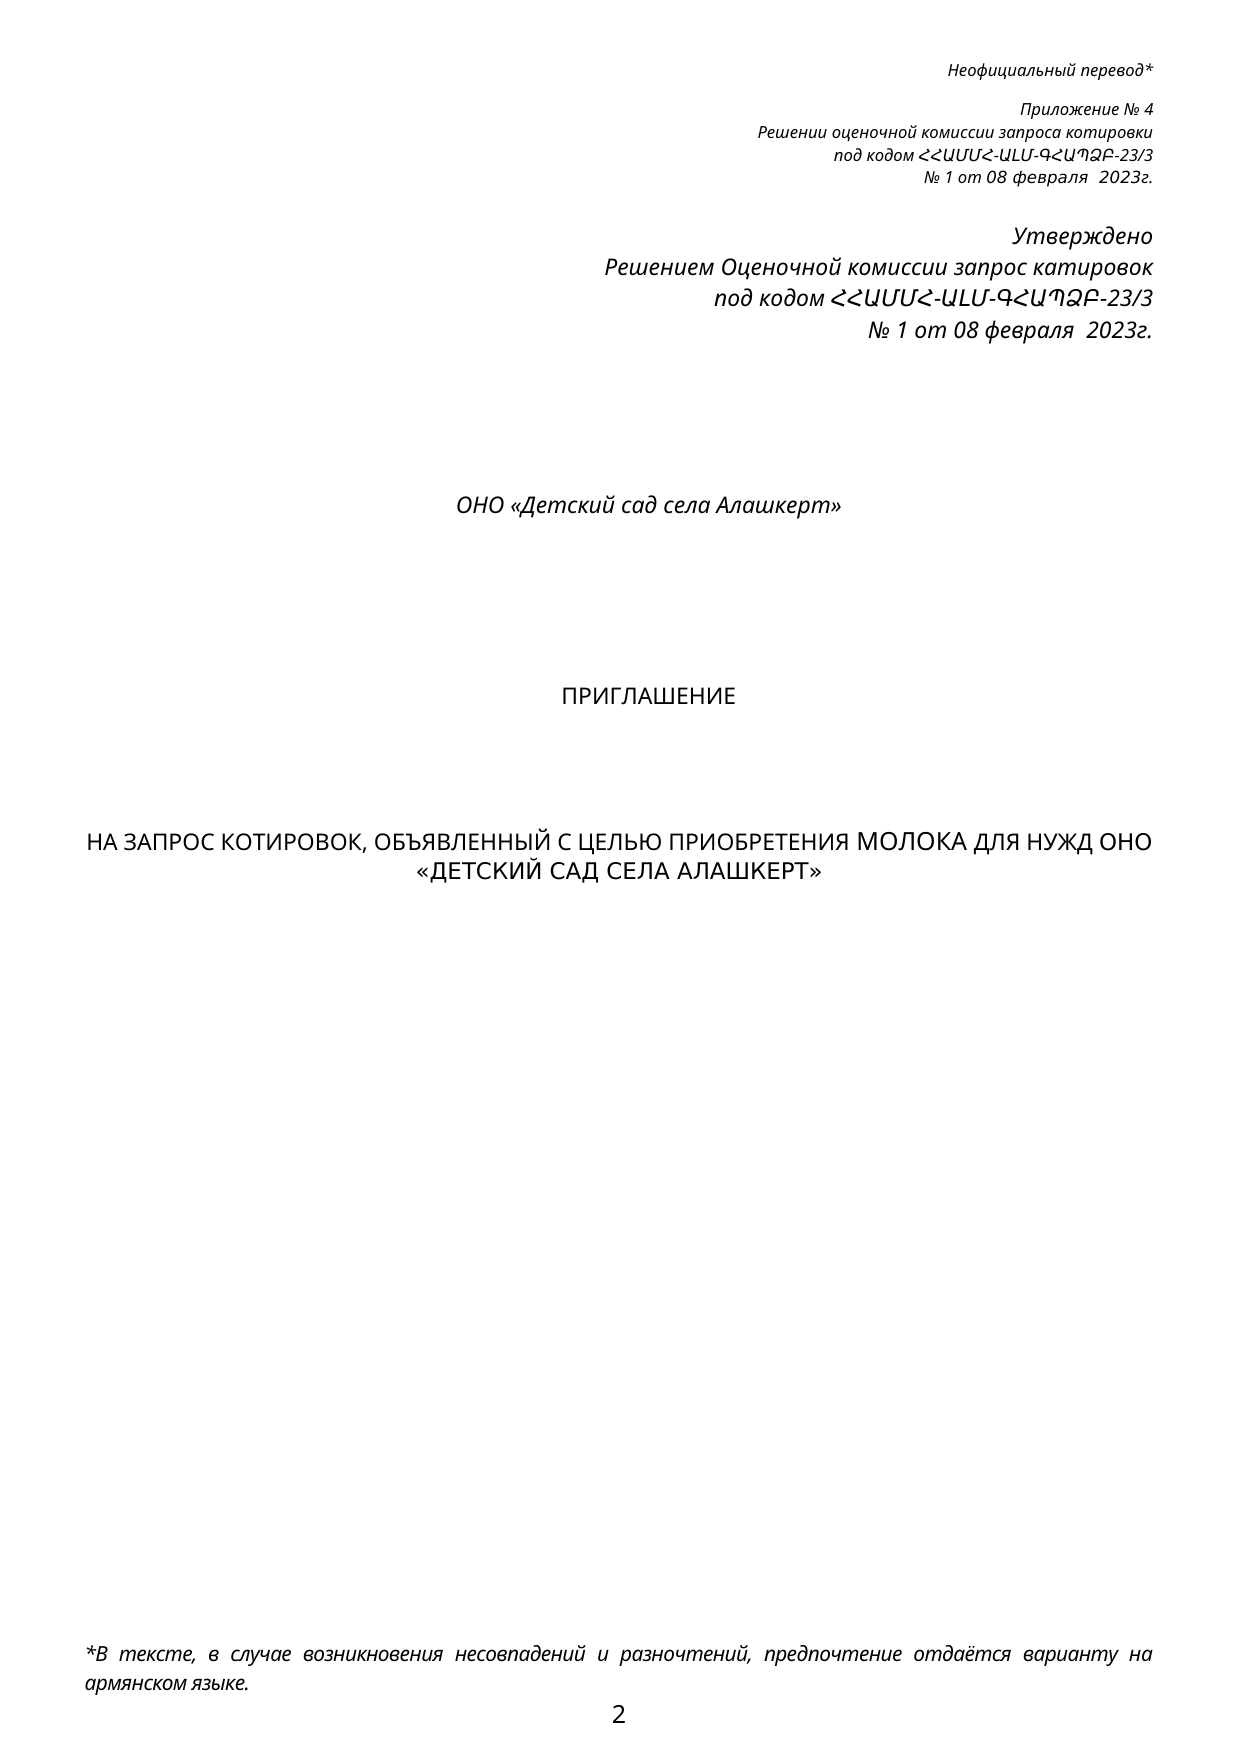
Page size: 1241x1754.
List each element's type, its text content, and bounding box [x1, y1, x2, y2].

text ПРИГЛАШЕНИЕ [84, 680, 1154, 712]
text ОНО «Детский сад села Алашкерт» [84, 489, 1154, 520]
text НА ЗАПРОС КОТИРОВОК, ОБЪЯВЛЕННЫЙ С ЦЕЛЬЮ ПРИОБРЕТЕНИЯ МОЛОКА ДЛЯ НУЖД ОНО «ДЕТСКИЙ САД СЕЛА АЛАШКЕРТ» [84, 824, 1154, 885]
text Решении оценочной комиссии запроса котировки под кодом ՀՀԱՄՄՀ-ԱԼՄ-ԳՀԱՊՁԲ-23/3 № 1 от 08 февраля 2023г. [84, 121, 1153, 189]
text Приложение № 4 [84, 98, 1153, 121]
text Решением Оценочной комиссии запрос катировок под кодом ՀՀԱՄՄՀ-ԱԼՄ-ԳՀԱՊՁԲ-23/3 № 1 от 08 февраля 2023г. [84, 251, 1153, 345]
text Утверждено [84, 220, 1153, 251]
